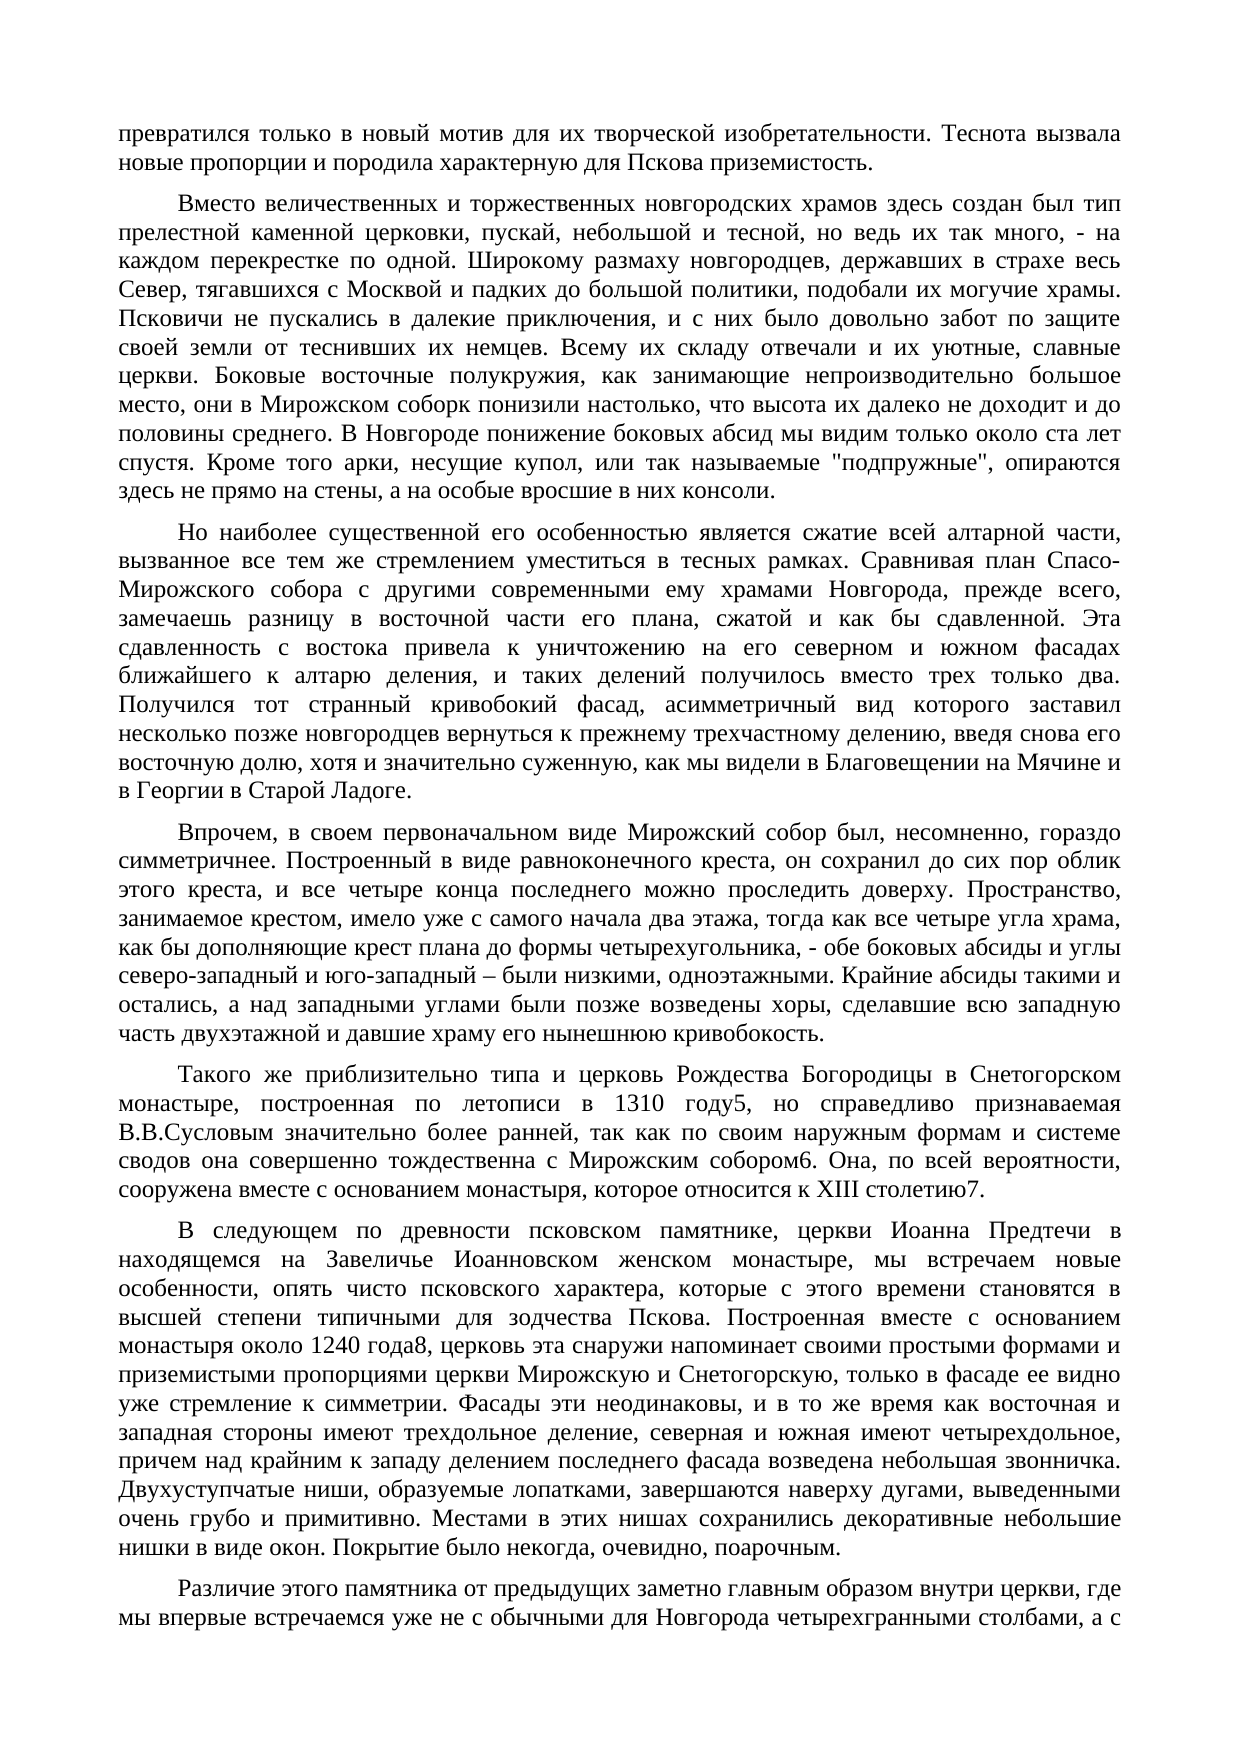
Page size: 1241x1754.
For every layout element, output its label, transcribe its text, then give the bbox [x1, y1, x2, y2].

text Впрочем, в своем первоначальном виде Мирожский собор был, несомненно, гораздо симметричнее. Построенный в виде равноконечного креста, он сохранил до сих пор облик этого креста, и все четыре конца последнего можно проследить доверху. Пространство, занимаемое крестом, имело уже с самого начала два этажа, тогда как все четыре угла храма, как бы дополняющие крест плана до формы четырехугольника, - обе боковых абсиды и углы северо-западный и юго-западный – были низкими, одноэтажными. Крайние абсиды такими и остались, а над западными углами были позже возведены хоры, сделавшие всю западную часть двухэтажной и давшие храму его нынешнюю кривобокость. [118, 817, 1122, 1047]
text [118, 118, 1122, 176]
text В следующем по древности псковском памятнике, церкви Иоанна Предтечи в находящемся на Завеличье Иоанновском женском монастыре, мы встречаем новые особенности, опять чисто псковского характера, которые с этого времени становятся в высшей степени типичными для зодчества Пскова. Построенная вместе с основанием монастыря около 1240 года8, церковь эта снаружи напоминает своими простыми формами и приземистыми пропорциями церкви Мирожскую и Снетогорскую, только в фасаде ее видно уже стремление к симметрии. Фасады эти неодинаковы, и в то же время как восточная и западная стороны имеют трехдольное деление, северная и южная имеют четырехдольное, причем над крайним к западу делением последнего фасада возведена небольшая звонничка. Двухуступчатые ниши, образуемые лопатками, завершаются наверху дугами, выведенными очень грубо и примитивно. Местами в этих нишах сохранились декоративные небольшие нишки в виде окон. Покрытие было некогда, очевидно, поарочным. [118, 1216, 1122, 1561]
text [118, 1573, 1122, 1631]
text Такого же приблизительно типа и церковь Рождества Богородицы в Снетогорском монастыре, построенная по летописи в 1310 году5, но справедливо признаваемая В.В.Сусловым значительно более ранней, так как по своим наружным формам и системе сводов она совершенно тождественна с Мирожским собором6. Она, по всей вероятности, сооружена вместе с основанием монастыря, которое относится к XIII столетию7. [118, 1059, 1122, 1203]
text Но наиболее существенной его особенностью является сжатие всей алтарной части, вызванное все тем же стремлением уместиться в тесных рамках. Сравнивая план Спасо-Мирожского собора с другими современными ему храмами Новгорода, прежде всего, замечаешь разницу в восточной части его плана, сжатой и как бы сдавленной. Эта сдавленность с востока привела к уничтожению на его северном и южном фасадах ближайшего к алтарю деления, и таких делений получилось вместо трех только два. Получился тот странный кривобокий фасад, асимметричный вид которого заставил несколько позже новгородцев вернуться к прежнему трехчастному делению, введя снова его восточную долю, хотя и значительно суженную, как мы видели в Благовещении на Мячине и в Георгии в Старой Ладоге. [118, 517, 1122, 804]
text Вместо величественных и торжественных новгородских храмов здесь создан был тип прелестной каменной церковки, пускай, небольшой и тесной, но ведь их так много, - на каждом перекрестке по одной. Широкому размаху новгородцев, державших в страхе весь Север, тягавшихся с Москвой и падких до большой политики, подобали их могучие храмы. Псковичи не пускались в далекие приключения, и с них было довольно забот по защите своей земли от теснивших их немцев. Всему их складу отвечали и их уютные, славные церкви. Боковые восточные полукружия, как занимающие непроизводительно большое место, они в Мирожском соборк понизили настолько, что высота их далеко не доходит и до половины среднего. В Новгороде понижение боковых абсид мы видим только около ста лет спустя. Кроме того арки, несущие купол, или так называемые "подпружные", опираются здесь не прямо на стены, а на особые вросшие в них консоли. [118, 188, 1122, 504]
